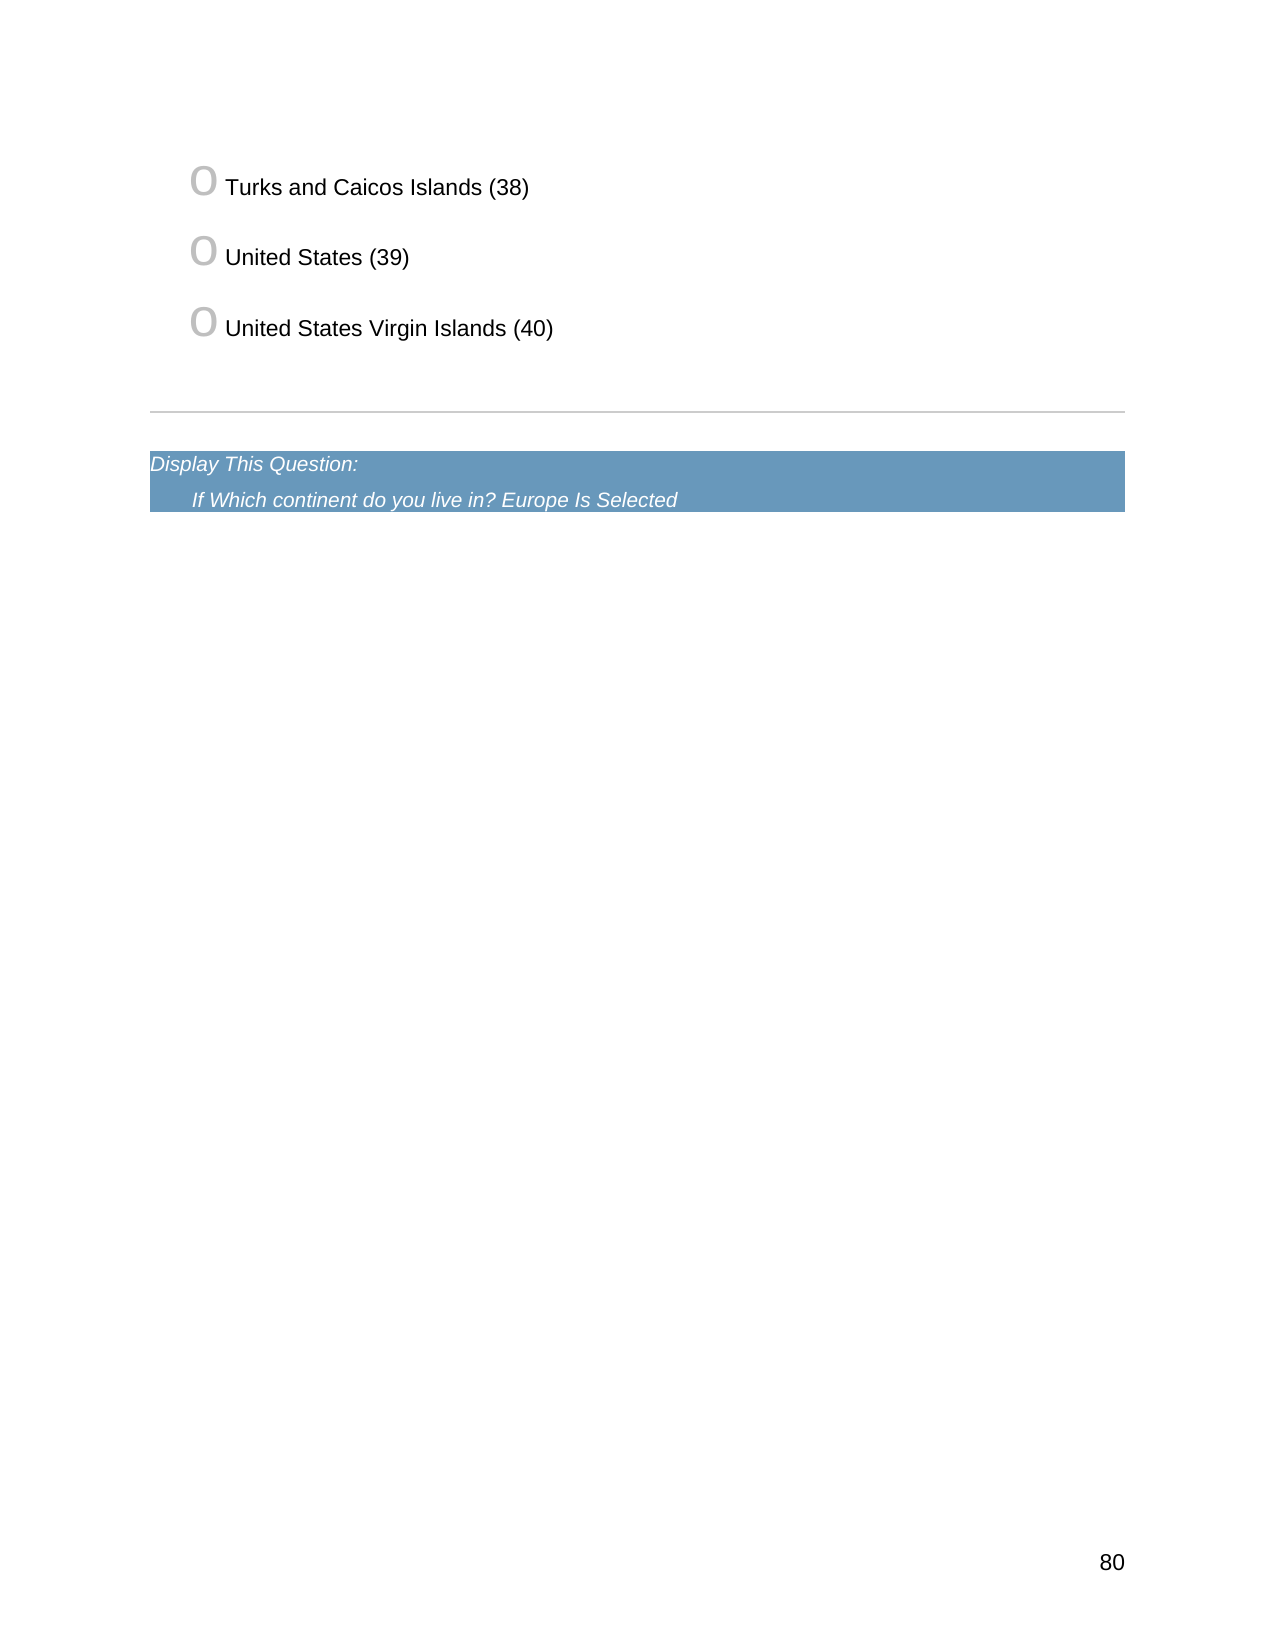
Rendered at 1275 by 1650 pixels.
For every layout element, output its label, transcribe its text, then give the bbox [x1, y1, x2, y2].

list United States Virgin Islands (40) [187, 291, 1125, 352]
list Turks and Caicos Islands (38) [187, 150, 1125, 211]
list United States (39) [187, 221, 1125, 282]
text Display This Question: [150, 451, 1125, 475]
text If Which continent do you live in? Europe Is Selected [150, 488, 1125, 512]
